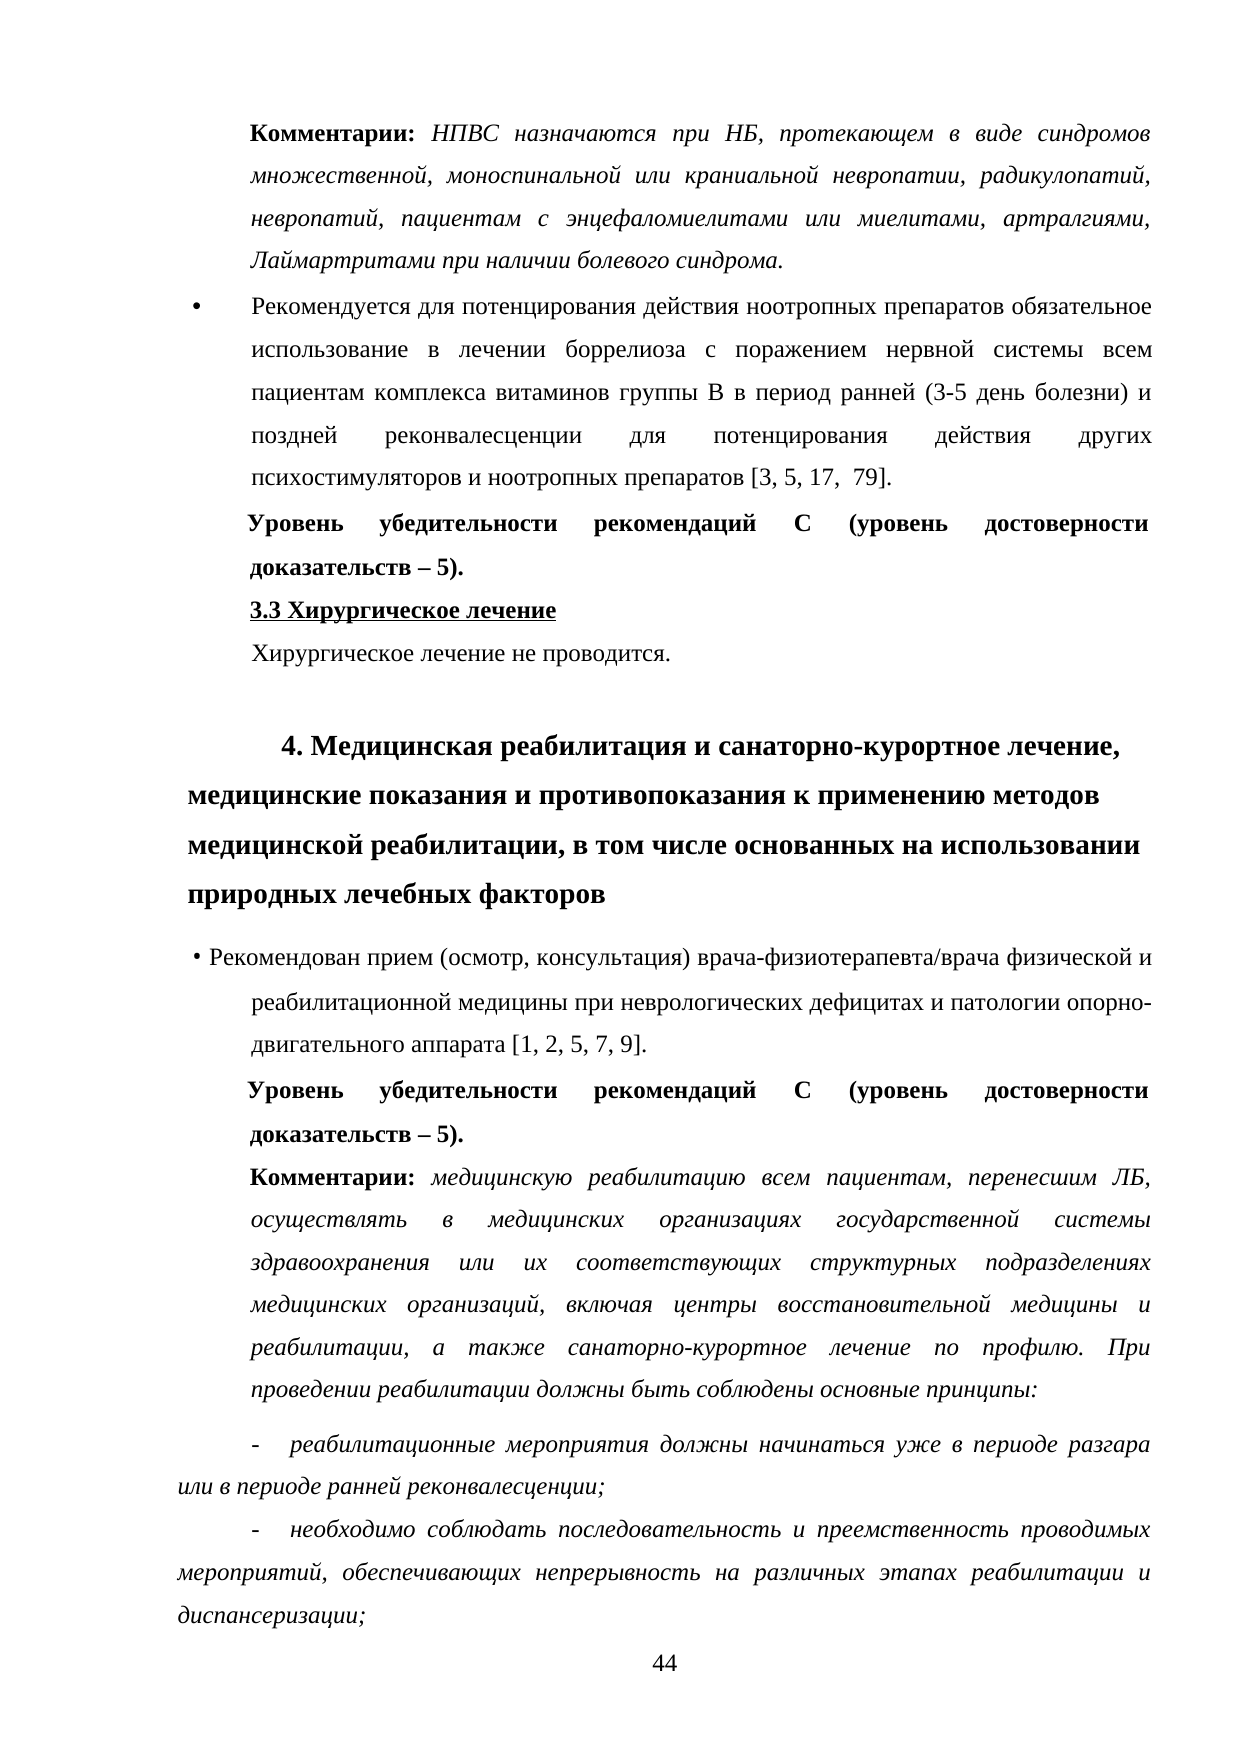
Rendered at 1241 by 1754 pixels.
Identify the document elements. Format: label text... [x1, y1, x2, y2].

text доказательств – 5). [249, 552, 1207, 581]
text доказательств – 5). [249, 1119, 1207, 1147]
text Хирургическое лечение не проводится. [251, 638, 1154, 667]
list Рекомендуется для потенцирования действия ноотропных препаратов обязательное использование в лечении боррелиоза с поражением нервной системы всем пациентам комплекса витаминов группы В в период ранней (3-5 день болезни) и поздней реконвалесценции для потенцирования действия других психостимуляторов и ноотропных препаратов [3, 5, 17, 79]. [192, 291, 1153, 491]
text • Рекомендован прием (осмотр, консультация) врача-физиотерапевта/врача физической и реабилитационной медицины при неврологических дефицитах и патологии опорно-двигательного аппарата [1, 2, 5, 7, 9]. [192, 938, 1153, 1058]
subtitle 4. Медицинская реабилитация и санаторно-курортное лечение, медицинские показания и противопоказания к применению методов медицинской реабилитации, в том числе основанных на использовании природных лечебных факторов [187, 728, 1189, 910]
text 3.3 Хирургическое лечение [249, 595, 1154, 624]
list реабилитационные мероприятия должны начинаться уже в периоде разгара или в периоде ранней реконвалесценции; [177, 1429, 1154, 1500]
text Уровень убедительности рекомендаций С (уровень достоверности [140, 1075, 1207, 1104]
text Комментарии: медицинскую реабилитацию всем пациентам, перенесшим ЛБ, осуществлять в медицинских организациях государственной системы здравоохранения или их соответствующих структурных подразделениях медицинских организаций, включая центры восстановительной медицины и реабилитации, а также санаторно-курортное лечение по профилю. При проведении реабилитации должны быть соблюдены основные принципы: [249, 1162, 1154, 1403]
text Комментарии: НПВС назначаются при НБ, протекающем в виде синдромов множественной, моноспинальной или краниальной невропатии, радикулопатий, невропатий, пациентам с энцефаломиелитами или миелитами, артралгиями, Лаймартритами при наличии болевого синдрома. [249, 118, 1154, 274]
list необходимо соблюдать последовательность и преемственность проводимых мероприятий, обеспечивающих непрерывность на различных этапах реабилитации и диспансеризации; [177, 1514, 1154, 1629]
text Уровень убедительности рекомендаций С (уровень достоверности [140, 508, 1207, 537]
